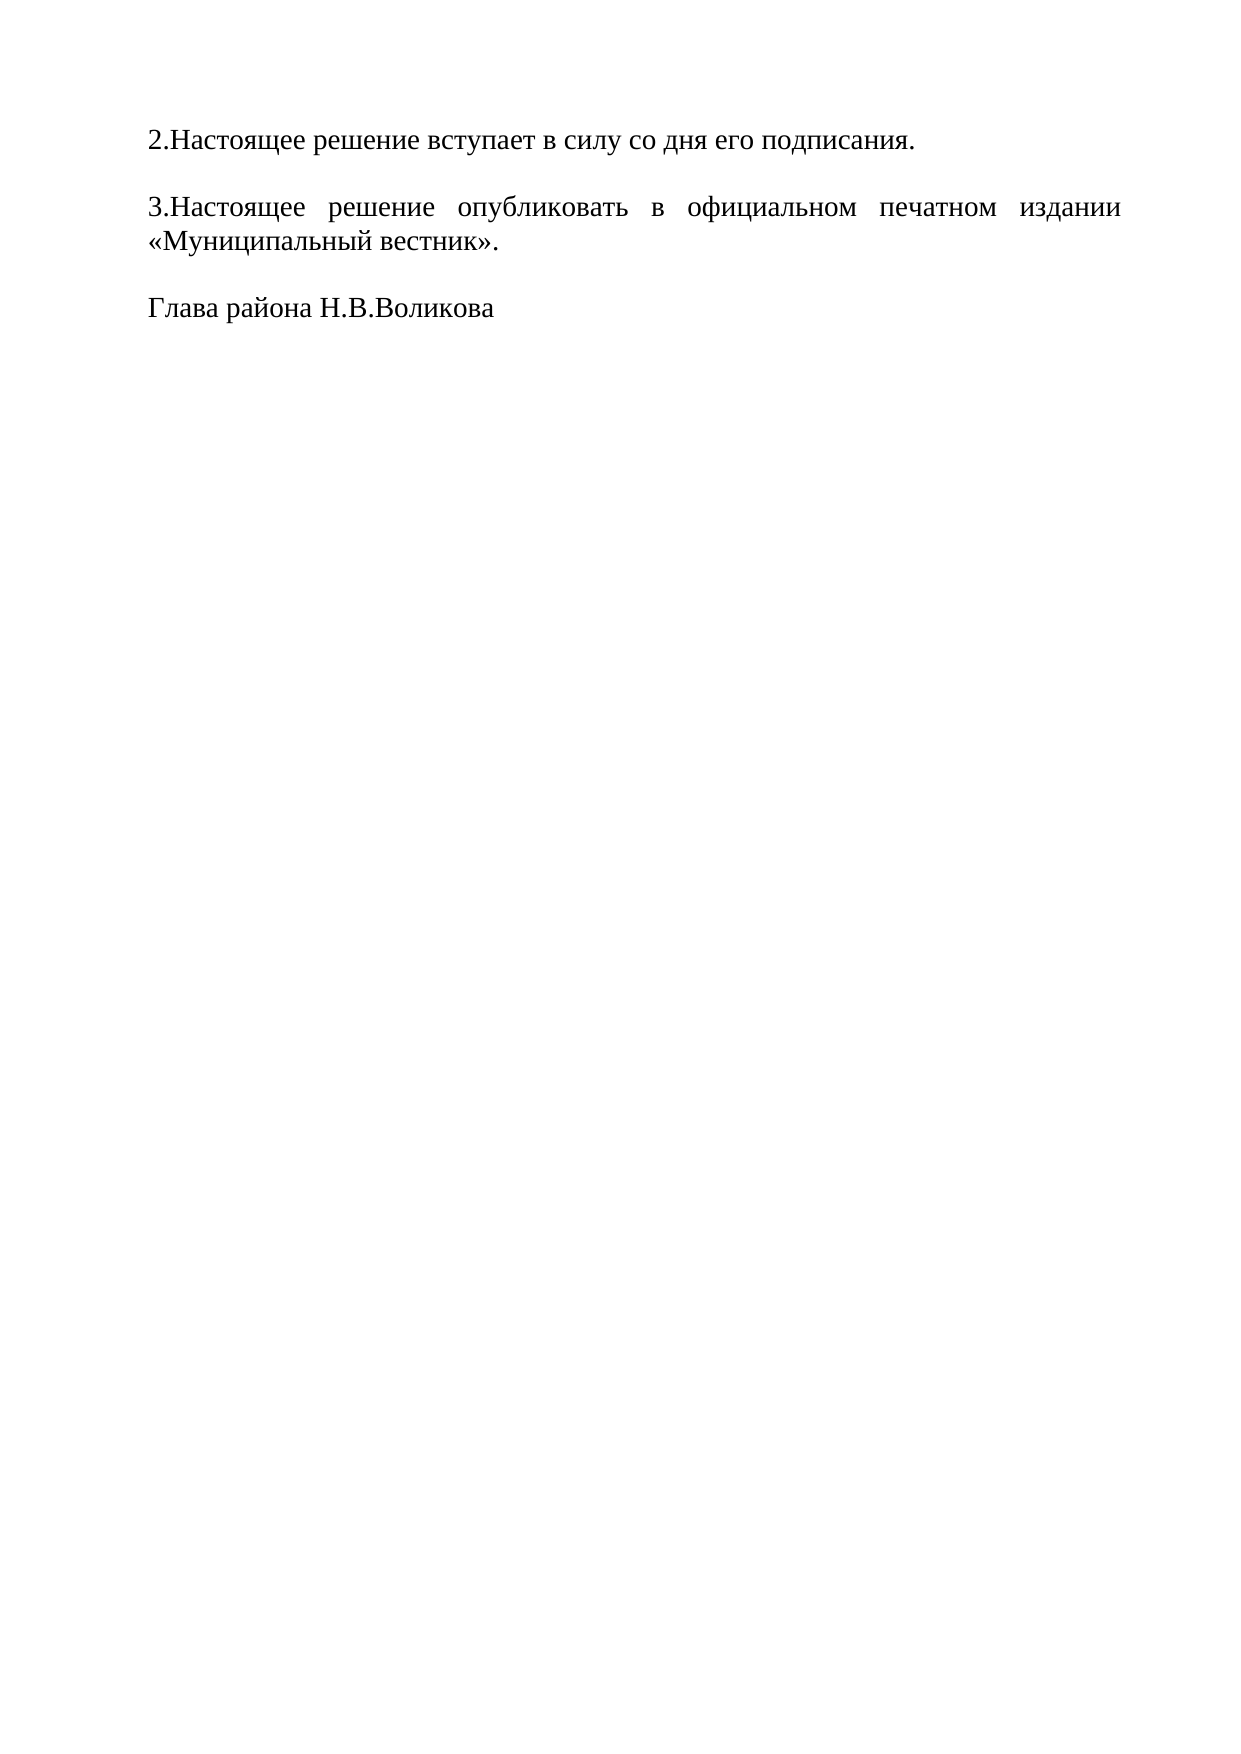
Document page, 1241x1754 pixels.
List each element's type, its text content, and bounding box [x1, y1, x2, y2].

text Глава района Н.В.Воликова [148, 290, 1122, 323]
text 3.Настоящее решение опубликовать в официальном печатном издании «Муниципальный вестник». [148, 189, 1122, 256]
text 2.Настоящее решение вступает в силу со дня его подписания. [148, 122, 1122, 156]
